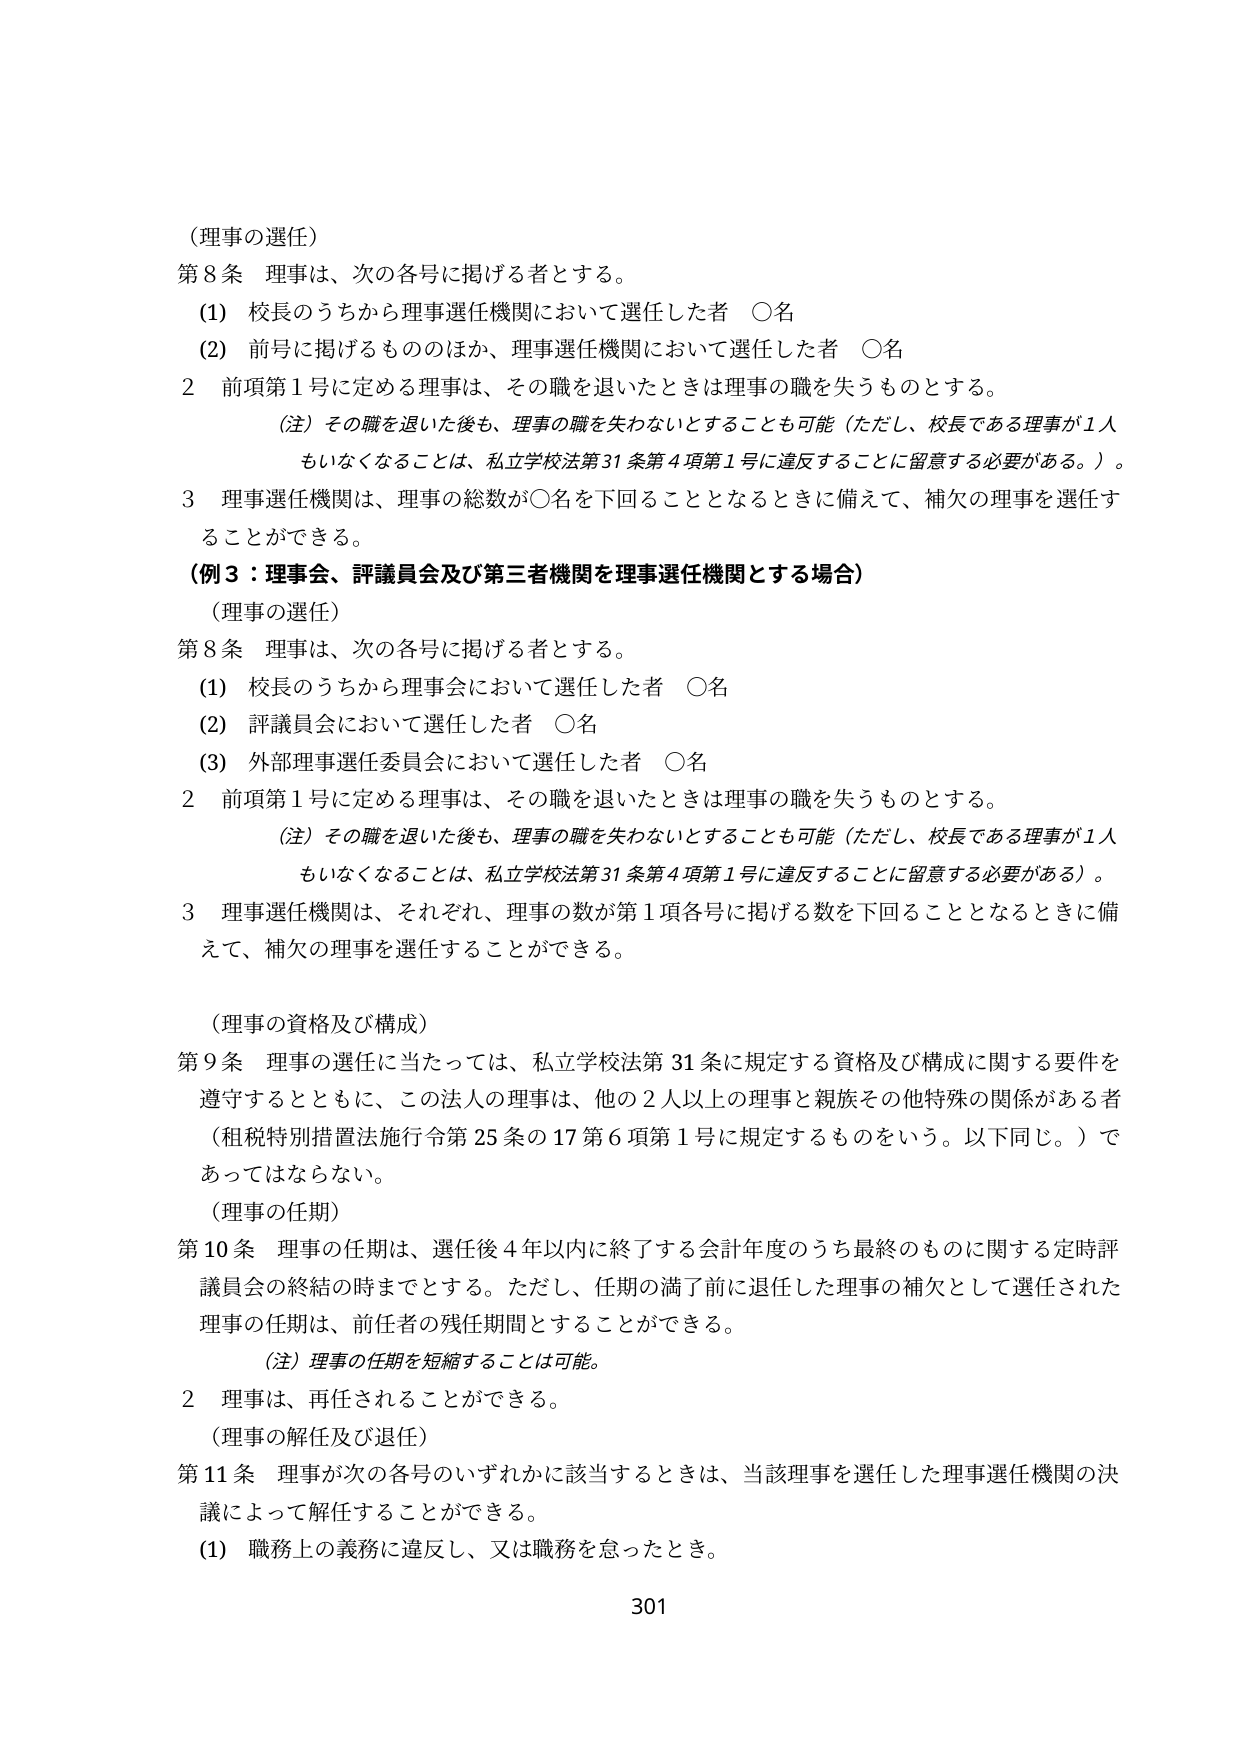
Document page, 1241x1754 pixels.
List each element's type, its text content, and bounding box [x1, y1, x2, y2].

text （理事の任期） [177, 1192, 1122, 1229]
text （注）その職を退いた後も、理事の職を失わないとすることも可能（ただし、校長である理事が１人もいなくなることは、私立学校法第31条第４項第１号に違反することに留意する必要がある。）。 [177, 404, 1122, 479]
text (1) 校長のうちから理事選任機関において選任した者 ○名 [177, 292, 1122, 329]
text 第10条 理事の任期は、選任後４年以内に終了する会計年度のうち最終のものに関する定時評議員会の終結の時までとする。ただし、任期の満了前に退任した理事の補欠として選任された理事の任期は、前任者の残任期間とすることができる。 [177, 1229, 1122, 1342]
text （理事の選任） [177, 217, 1122, 254]
text （理事の解任及び退任） [177, 1417, 1122, 1454]
text (2) 前号に掲げるもののほか、理事選任機関において選任した者 ○名 [177, 329, 1122, 367]
text ２ 前項第１号に定める理事は、その職を退いたときは理事の職を失うものとする。 [177, 779, 1122, 817]
text ３ 理事選任機関は、それぞれ、理事の数が第１項各号に掲げる数を下回ることとなるときに備えて、補欠の理事を選任することができる。 [177, 892, 1122, 967]
text （理事の資格及び構成） [177, 1004, 1122, 1042]
text (1) 校長のうちから理事会において選任した者 ○名 [177, 667, 1122, 704]
text ２ 理事は、再任されることができる。 [177, 1379, 1122, 1417]
text ２ 前項第１号に定める理事は、その職を退いたときは理事の職を失うものとする。 [177, 367, 1122, 404]
text 第８条 理事は、次の各号に掲げる者とする。 [177, 254, 1122, 292]
text 第９条 理事の選任に当たっては、私立学校法第31条に規定する資格及び構成に関する要件を遵守するとともに、この法人の理事は、他の２人以上の理事と親族その他特殊の関係がある者（租税特別措置法施行令第25条の17第６項第１号に規定するものをいう。以下同じ。）であってはならない。 [177, 1042, 1122, 1192]
text 第11条 理事が次の各号のいずれかに該当するときは、当該理事を選任した理事選任機関の決議によって解任することができる。 [177, 1454, 1122, 1529]
text （注）理事の任期を短縮することは可能。 [177, 1342, 1122, 1379]
text (2) 評議員会において選任した者 ○名 [177, 704, 1122, 742]
text （理事の選任） [177, 592, 1122, 629]
text （例３：理事会、評議員会及び第三者機関を理事選任機関とする場合） [177, 554, 1122, 592]
text 第８条 理事は、次の各号に掲げる者とする。 [177, 629, 1122, 667]
text ３ 理事選任機関は、理事の総数が○名を下回ることとなるときに備えて、補欠の理事を選任することができる。 [177, 479, 1122, 554]
text (1) 職務上の義務に違反し、又は職務を怠ったとき。 [177, 1529, 1122, 1567]
text （注）その職を退いた後も、理事の職を失わないとすることも可能（ただし、校長である理事が１人もいなくなることは、私立学校法第31条第４項第１号に違反することに留意する必要がある）。 [177, 817, 1122, 892]
text (3) 外部理事選任委員会において選任した者 ○名 [177, 742, 1122, 779]
